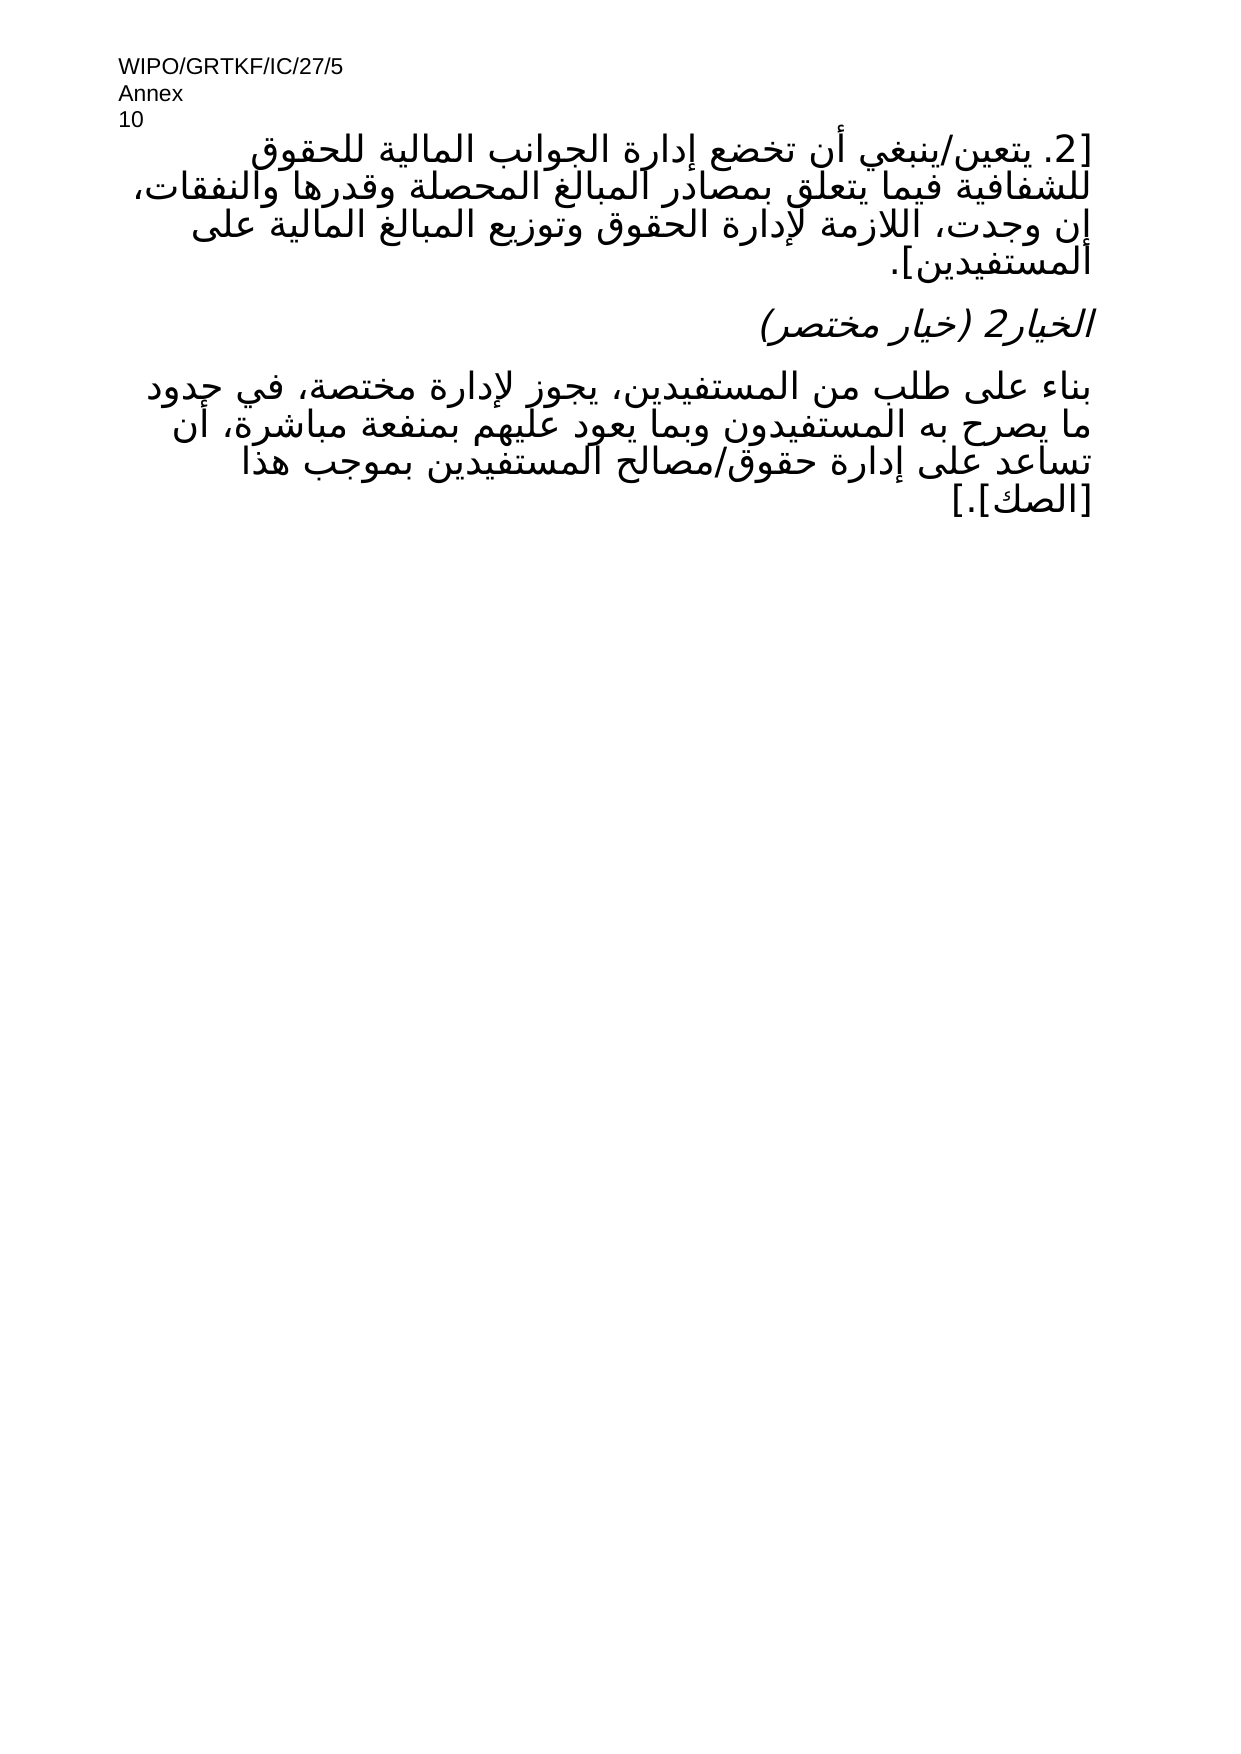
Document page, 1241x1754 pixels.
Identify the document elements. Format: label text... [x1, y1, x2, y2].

text [2. يتعين/ينبغي أن تخضع إدارة الجوانب المالية للحقوق للشفافية فيما يتعلق بمصادر المبالغ المحصلة وقدرها والنفقات، إن وجدت، اللازمة لإدارة الحقوق وتوزيع المبالغ المالية على المستفيدين]. [118, 132, 1092, 282]
text بناء على طلب من المستفيدين، يجوز لإدارة مختصة، في حدود ما يصرح به المستفيدون وبما يعود عليهم بمنفعة مباشرة، أن تساعد على إدارة حقوق/مصالح المستفيدين بموجب هذا [الصك].] [118, 370, 1092, 520]
text الخيار2 (خيار مختصر) [118, 307, 1092, 345]
